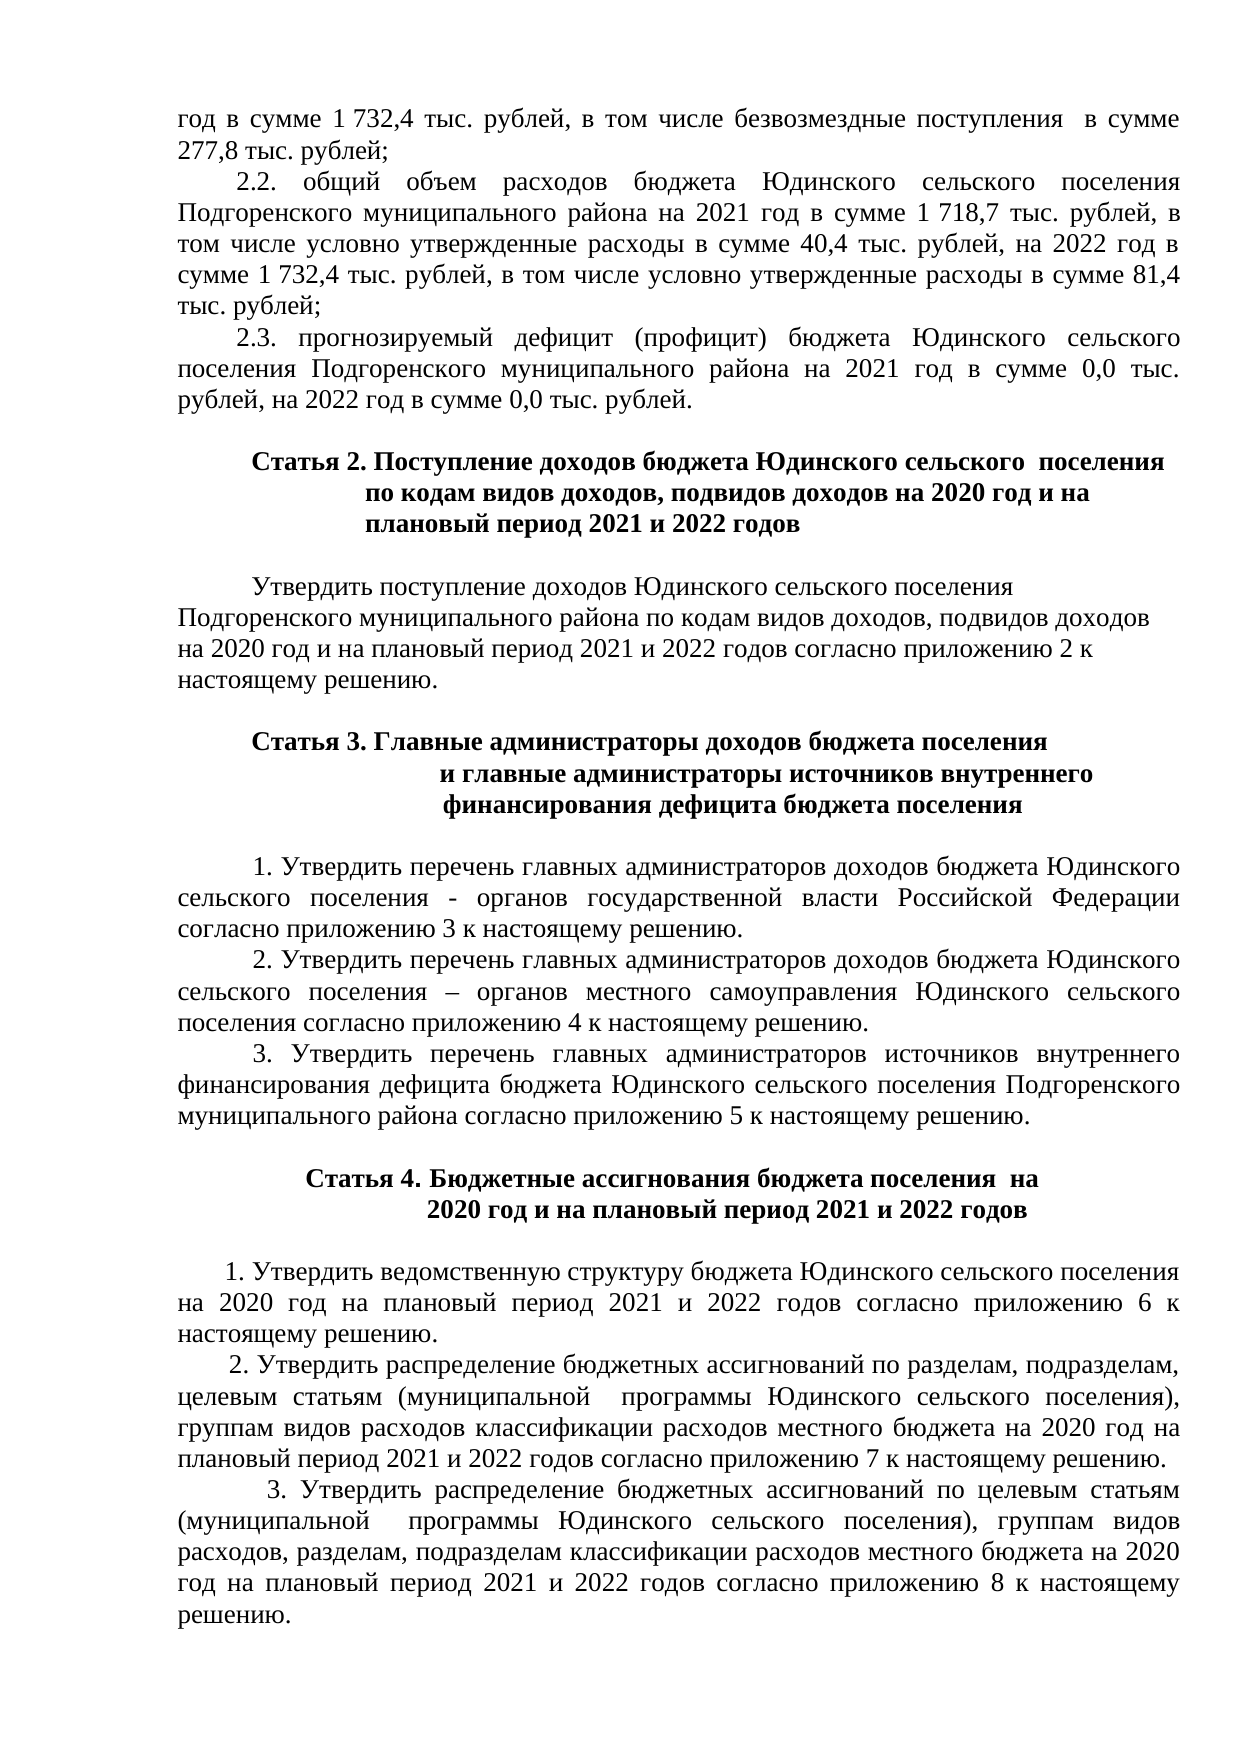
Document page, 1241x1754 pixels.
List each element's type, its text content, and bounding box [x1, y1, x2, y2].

text 3. Утвердить распределение бюджетных ассигнований по целевым статьям (муниципальной программы Юдинского сельского поселения), группам видов расходов, разделам, подразделам классификации расходов местного бюджета на 2020 год на плановый период 2021 и 2022 годов согласно приложению 8 к настоящему решению. [177, 1473, 1181, 1629]
text 1. Утвердить ведомственную структуру бюджета Юдинского сельского поселения на 2020 год на плановый период 2021 и 2022 годов согласно приложению 6 к настоящему решению. [177, 1255, 1181, 1348]
text Статья 4. Бюджетные ассигнования бюджета поселения на [251, 1162, 1181, 1193]
text Статья 3. Главные администраторы доходов бюджета поселения [177, 726, 1181, 757]
text 2020 год и на плановый период 2021 и 2022 годов [251, 1193, 1181, 1224]
text финансирования дефицита бюджета поселения [177, 788, 1181, 819]
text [177, 103, 1181, 165]
text и главные администраторы источников внутреннего [177, 757, 1181, 788]
text Статья 2. Поступление доходов бюджета Юдинского сельского поселения по кодам видов доходов, подвидов доходов на 2020 год и на плановый период 2021 и 2022 годов [251, 445, 1181, 539]
text 2. Утвердить перечень главных администраторов доходов бюджета Юдинского сельского поселения – органов местного самоуправления Юдинского сельского поселения согласно приложению 4 к настоящему решению. [177, 943, 1181, 1037]
text 2.2. общий объем расходов бюджета Юдинского сельского поселения Подгоренского муниципального района на 2021 год в сумме 1 718,7 тыс. рублей, в том числе условно утвержденные расходы в сумме 40,4 тыс. рублей, на 2022 год в сумме 1 732,4 тыс. рублей, в том числе условно утвержденные расходы в сумме 81,4 тыс. рублей; [177, 165, 1181, 321]
text Утвердить поступление доходов Юдинского сельского поселения Подгоренского муниципального района по кодам видов доходов, подвидов доходов на 2020 год и на плановый период 2021 и 2022 годов согласно приложению 2 к настоящему решению. [177, 570, 1181, 694]
text 2. Утвердить распределение бюджетных ассигнований по разделам, подразделам, целевым статьям (муниципальной программы Юдинского сельского поселения), группам видов расходов классификации расходов местного бюджета на 2020 год на плановый период 2021 и 2022 годов согласно приложению 7 к настоящему решению. [177, 1348, 1181, 1473]
text 3. Утвердить перечень главных администраторов источников внутреннего финансирования дефицита бюджета Юдинского сельского поселения Подгоренского муниципального района согласно приложению 5 к настоящему решению. [177, 1037, 1181, 1130]
text 1. Утвердить перечень главных администраторов доходов бюджета Юдинского сельского поселения - органов государственной власти Российской Федерации согласно приложению 3 к настоящему решению. [177, 850, 1181, 943]
text 2.3. прогнозируемый дефицит (профицит) бюджета Юдинского сельского поселения Подгоренского муниципального района на 2021 год в сумме 0,0 тыс. рублей, на 2022 год в сумме 0,0 тыс. рублей. [177, 321, 1181, 414]
